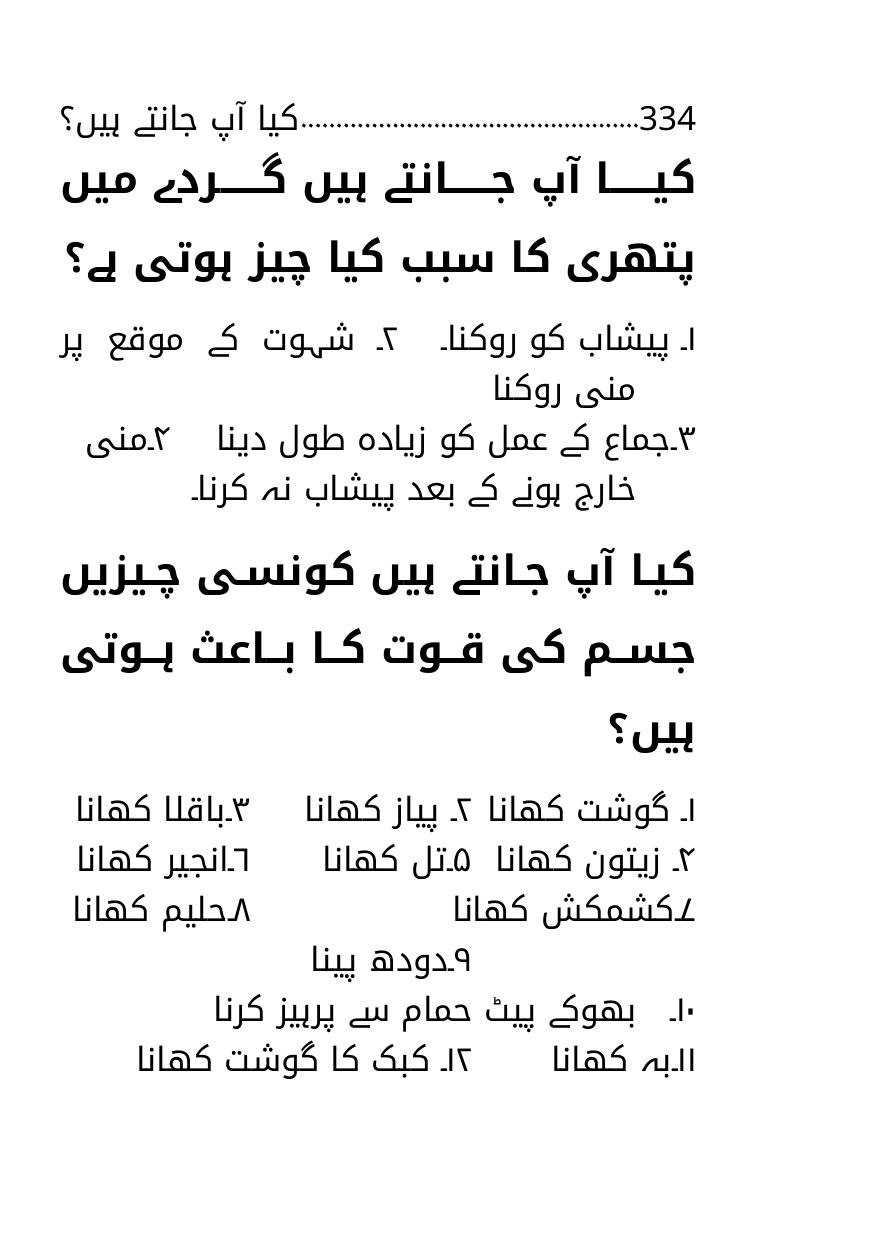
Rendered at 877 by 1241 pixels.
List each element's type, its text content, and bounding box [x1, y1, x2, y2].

text ۱۱۔بہ کھانا ۱۲۔ کبک کا گوشت کھانا [60, 1031, 697, 1081]
subtitle کیا آپ جانتے ہیں کونسی چیزیں جسم کی قوت کا باعث ہوتی ہیں؟ [60, 531, 697, 769]
text ۷۔کشمکش کھانا ۸۔حلیم کھانا ۹۔دودھ پینا [60, 881, 697, 981]
text ۱۔ گوشت کھانا ۲۔ پیاز کھانا ۳۔باقلا کھانا [60, 781, 697, 831]
text ۳۔جماع کے عمل کو زیادہ طول دینا ۴۔منی خارج ہونے کے بعد پیشاب نہ کرنا۔ [60, 411, 697, 511]
subtitle کیا آپ جانتے ہیں گردے میں پتھری کا سبب کیا چیز ہوتی ہے؟ [60, 140, 697, 298]
text ۴۔ زیتون کھانا ۵۔تل کھانا ۶۔انجیر کھانا [60, 831, 697, 881]
text ۱۔ پیشاب کو روکنا۔ ۲۔ شہوت کے موقع پر منی روکنا [60, 311, 697, 411]
text ۱۰۔ بھوکے پیٹ حمام سے پرہیز کرنا [60, 981, 697, 1031]
